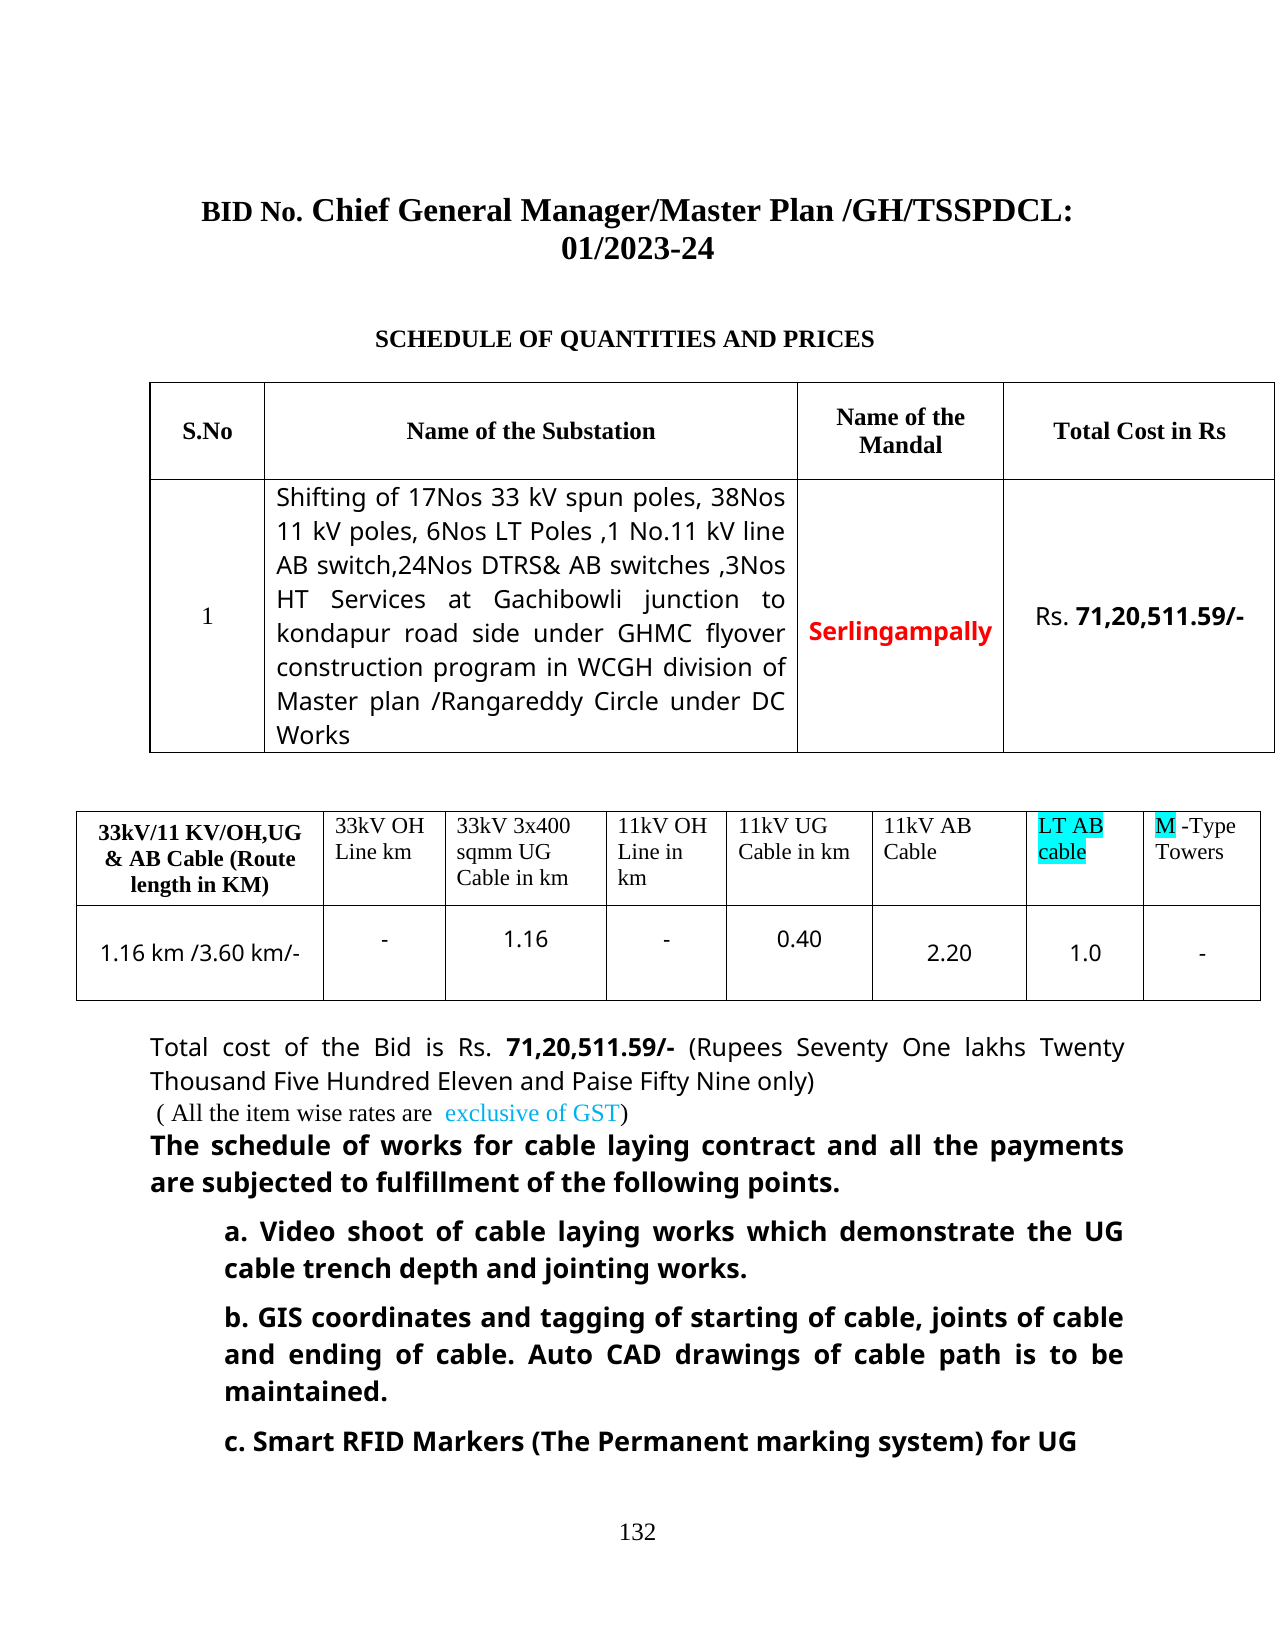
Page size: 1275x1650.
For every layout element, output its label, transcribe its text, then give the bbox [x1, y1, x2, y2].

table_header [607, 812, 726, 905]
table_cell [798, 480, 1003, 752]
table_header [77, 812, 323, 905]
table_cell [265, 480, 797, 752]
text SCHEDULE OF QUANTITIES AND PRICES [375, 324, 1125, 353]
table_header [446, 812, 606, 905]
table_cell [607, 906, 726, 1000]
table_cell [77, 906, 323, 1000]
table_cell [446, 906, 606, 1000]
text The schedule of works for cable laying contract and all the payments are subjected to fulfillment of the following points. [150, 1126, 1125, 1200]
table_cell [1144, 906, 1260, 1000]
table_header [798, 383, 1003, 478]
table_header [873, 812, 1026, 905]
text ( All the item wise rates are exclusive of GST) [150, 1098, 1125, 1126]
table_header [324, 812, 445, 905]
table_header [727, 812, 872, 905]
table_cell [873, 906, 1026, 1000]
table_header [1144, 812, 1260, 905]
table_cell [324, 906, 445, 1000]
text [224, 1422, 1125, 1459]
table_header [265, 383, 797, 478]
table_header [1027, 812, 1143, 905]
text a. Video shoot of cable laying works which demonstrate the UG cable trench depth and jointing works. [224, 1213, 1125, 1286]
text b. GIS coordinates and tagging of starting of cable, joints of cable and ending of cable. Auto CAD drawings of cable path is to be maintained. [224, 1299, 1125, 1409]
text Total cost of the Bid is Rs. 71,20,511.59/- (Rupees Seventy One lakhs Twenty Thousand Five Hundred Eleven and Paise Fifty Nine only) [150, 1029, 1125, 1098]
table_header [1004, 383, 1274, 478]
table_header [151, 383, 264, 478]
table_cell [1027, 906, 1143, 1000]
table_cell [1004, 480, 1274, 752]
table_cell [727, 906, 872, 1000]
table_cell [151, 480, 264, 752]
text BID No. Chief General Manager/Master Plan /GH/TSSPDCL: 01/2023-24 [150, 190, 1125, 267]
